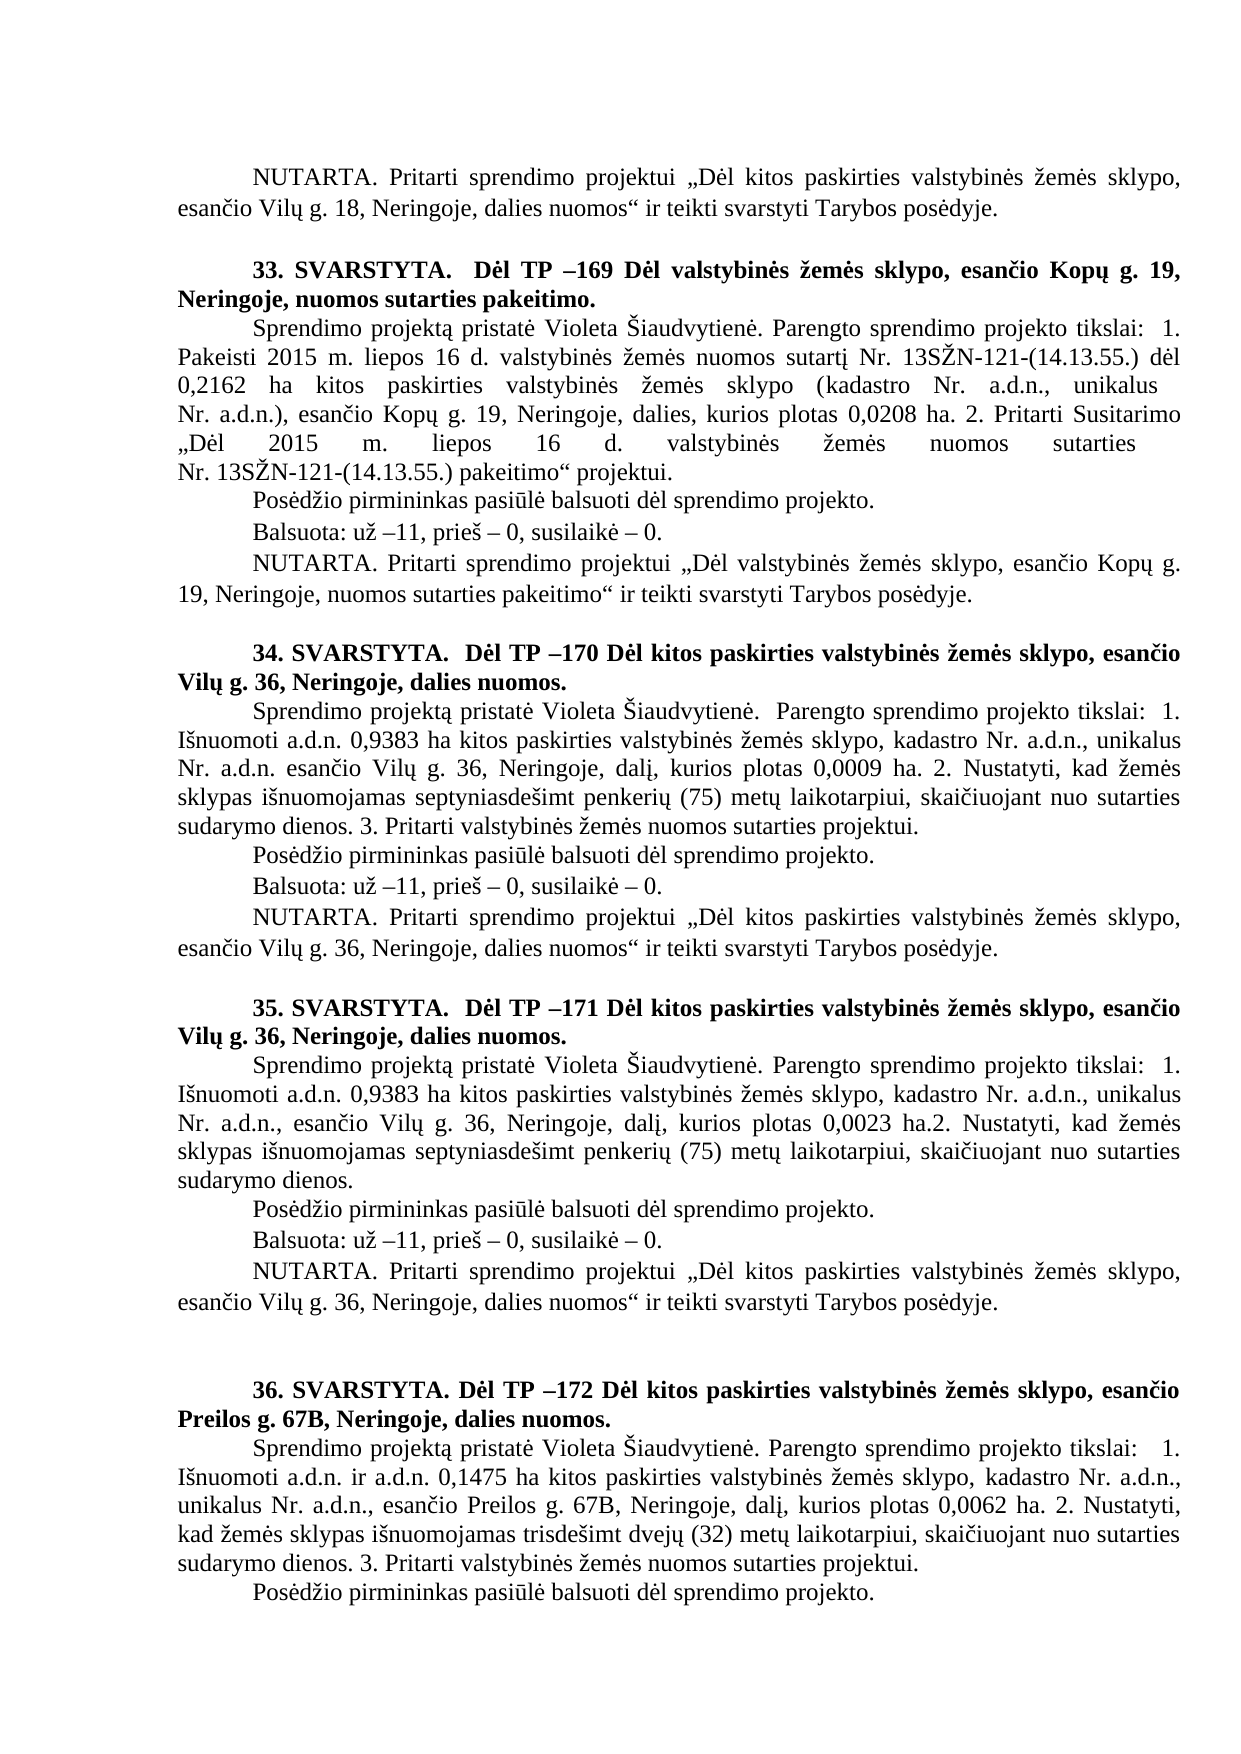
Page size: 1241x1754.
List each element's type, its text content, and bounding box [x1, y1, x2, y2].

text NUTARTA. Pritarti sprendimo projektui „Dėl kitos paskirties valstybinės žemės sklypo, esančio Vilų g. 36, Neringoje, dalies nuomos“ ir teikti svarstyti Tarybos posėdyje. [177, 1256, 1181, 1316]
text Balsuota: už –11, prieš – 0, susilaikė – 0. [177, 517, 1181, 545]
text 33. SVARSTYTA. Dėl TP –169 Dėl valstybinės žemės sklypo, esančio Kopų g. 19, Neringoje, nuomos sutarties pakeitimo. [177, 256, 1181, 313]
text Sprendimo projektą pristatė Violeta Šiaudvytienė. Parengto sprendimo projekto tikslai: 1. Išnuomoti a.d.n. ir a.d.n. 0,1475 ha kitos paskirties valstybinės žemės sklypo, kadastro Nr. a.d.n., unikalus Nr. a.d.n., esančio Preilos g. 67B, Neringoje, dalį, kurios plotas 0,0062 ha. 2. Nustatyti, kad žemės sklypas išnuomojamas trisdešimt dvejų (32) metų laikotarpiui, skaičiuojant nuo sutarties sudarymo dienos. 3. Pritarti valstybinės žemės nuomos sutarties projektui. [177, 1433, 1181, 1577]
text Posėdžio pirmininkas pasiūlė balsuoti dėl sprendimo projekto. [177, 840, 1181, 868]
text 35. SVARSTYTA. Dėl TP –171 Dėl kitos paskirties valstybinės žemės sklypo, esančio Vilų g. 36, Neringoje, dalies nuomos. [177, 993, 1181, 1050]
text Balsuota: už –11, prieš – 0, susilaikė – 0. [177, 1225, 1181, 1254]
text NUTARTA. Pritarti sprendimo projektui „Dėl kitos paskirties valstybinės žemės sklypo, esančio Vilų g. 36, Neringoje, dalies nuomos“ ir teikti svarstyti Tarybos posėdyje. [177, 902, 1181, 962]
text 34. SVARSTYTA. Dėl TP –170 Dėl kitos paskirties valstybinės žemės sklypo, esančio Vilų g. 36, Neringoje, dalies nuomos. [177, 638, 1181, 696]
text Balsuota: už –11, prieš – 0, susilaikė – 0. [177, 871, 1181, 899]
text NUTARTA. Pritarti sprendimo projektui „Dėl kitos paskirties valstybinės žemės sklypo, esančio Vilų g. 18, Neringoje, dalies nuomos“ ir teikti svarstyti Tarybos posėdyje. [177, 162, 1181, 222]
text 36. SVARSTYTA. Dėl TP –172 Dėl kitos paskirties valstybinės žemės sklypo, esančio Preilos g. 67B, Neringoje, dalies nuomos. [177, 1376, 1181, 1433]
text Sprendimo projektą pristatė Violeta Šiaudvytienė. Parengto sprendimo projekto tikslai: 1. Išnuomoti a.d.n. 0,9383 ha kitos paskirties valstybinės žemės sklypo, kadastro Nr. a.d.n., unikalus Nr. a.d.n., esančio Vilų g. 36, Neringoje, dalį, kurios plotas 0,0023 ha.2. Nustatyti, kad žemės sklypas išnuomojamas septyniasdešimt penkerių (75) metų laikotarpiui, skaičiuojant nuo sutarties sudarymo dienos. [177, 1050, 1181, 1194]
text Sprendimo projektą pristatė Violeta Šiaudvytienė. Parengto sprendimo projekto tikslai: 1. Išnuomoti a.d.n. 0,9383 ha kitos paskirties valstybinės žemės sklypo, kadastro Nr. a.d.n., unikalus Nr. a.d.n. esančio Vilų g. 36, Neringoje, dalį, kurios plotas 0,0009 ha. 2. Nustatyti, kad žemės sklypas išnuomojamas septyniasdešimt penkerių (75) metų laikotarpiui, skaičiuojant nuo sutarties sudarymo dienos. 3. Pritarti valstybinės žemės nuomos sutarties projektui. [177, 696, 1181, 840]
text Posėdžio pirmininkas pasiūlė balsuoti dėl sprendimo projekto. [177, 1194, 1181, 1223]
text Posėdžio pirmininkas pasiūlė balsuoti dėl sprendimo projekto. [177, 486, 1181, 514]
text Sprendimo projektą pristatė Violeta Šiaudvytienė. Parengto sprendimo projekto tikslai: 1. Pakeisti 2015 m. liepos 16 d. valstybinės žemės nuomos sutartį Nr. 13SŽN-121-(14.13.55.) dėl 0,2162 ha kitos paskirties valstybinės žemės sklypo (kadastro Nr. a.d.n., unikalus Nr. a.d.n.), esančio Kopų g. 19, Neringoje, dalies, kurios plotas 0,0208 ha. 2. Pritarti Susitarimo „Dėl 2015 m. liepos 16 d. valstybinės žemės nuomos sutarties Nr. 13SŽN-121-(14.13.55.) pakeitimo“ projektui. [177, 313, 1181, 486]
text NUTARTA. Pritarti sprendimo projektui „Dėl valstybinės žemės sklypo, esančio Kopų g. 19, Neringoje, nuomos sutarties pakeitimo“ ir teikti svarstyti Tarybos posėdyje. [177, 548, 1181, 607]
text Posėdžio pirmininkas pasiūlė balsuoti dėl sprendimo projekto. [177, 1577, 1181, 1606]
